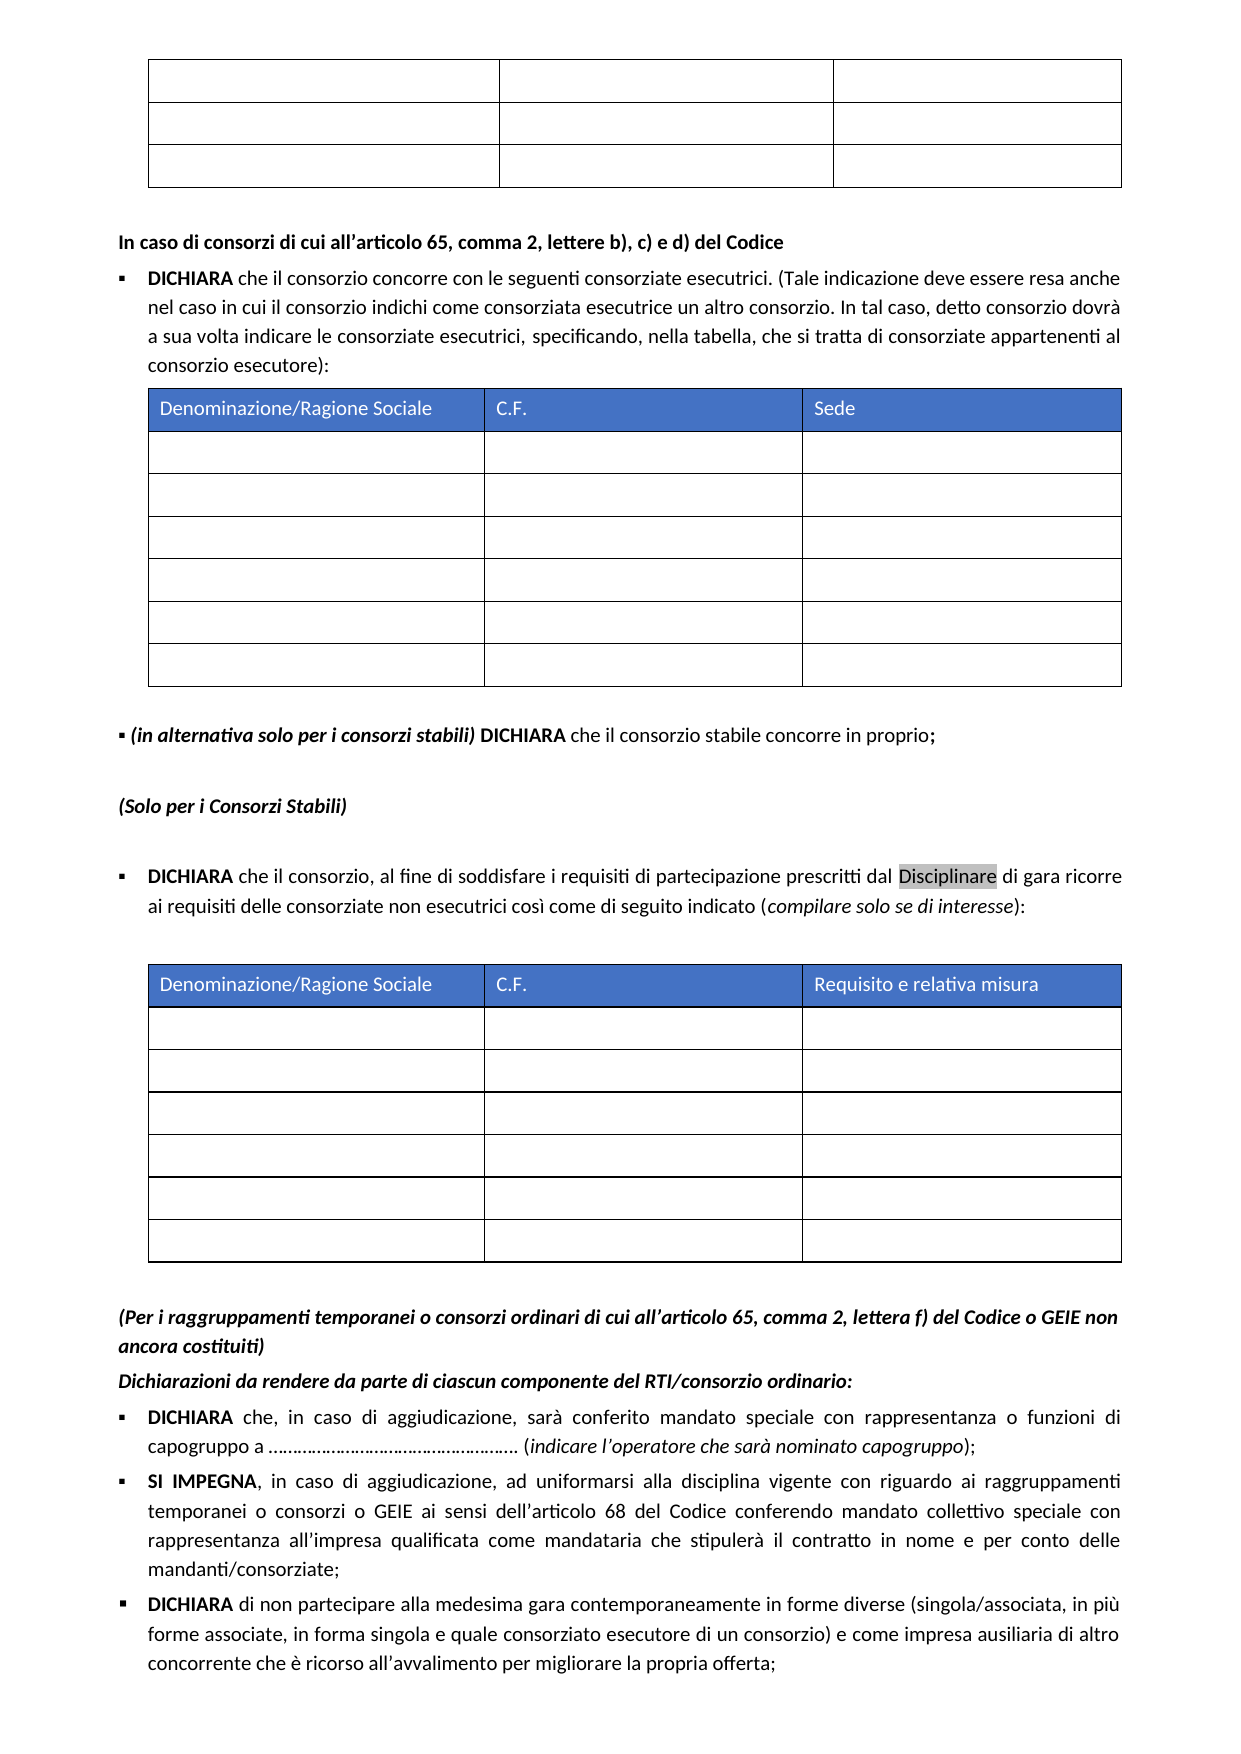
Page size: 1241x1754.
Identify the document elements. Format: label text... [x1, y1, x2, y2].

table_cell [485, 474, 802, 516]
table_cell [834, 60, 1121, 102]
table_cell [485, 1178, 802, 1219]
table_header C.F. [485, 965, 802, 1006]
text Dichiarazioni da rendere da parte di ciascun componente del RTI/consorzio ordinario: [118, 1369, 1122, 1394]
table_cell [149, 517, 484, 558]
table_cell [149, 145, 499, 187]
table_cell [834, 145, 1121, 187]
table_cell [485, 644, 802, 686]
table_cell [500, 145, 833, 187]
text (Per i raggruppamenti temporanei o consorzi ordinari di cui all’articolo 65, comma 2, lettera f) del Codice o GEIE non ancora costituiti) [118, 1304, 1122, 1359]
table_header Requisito e relativa misura [803, 965, 1121, 1006]
table_cell [149, 1220, 484, 1261]
table_cell [803, 559, 1121, 601]
table_cell [485, 1220, 802, 1261]
text ▪ SI IMPEGNA, in caso di aggiudicazione, ad uniformarsi alla disciplina vigente con riguardo ai raggruppamenti temporanei o consorzi o GEIE ai sensi dell’articolo 68 del Codice conferendo mandato collettivo speciale con rappresentanza all’impresa qualificata come mandataria che stipulerà il contratto in nome e per conto delle mandanti/consorziate; [118, 1469, 1122, 1582]
table_cell [803, 1178, 1121, 1219]
table_cell [500, 60, 833, 102]
table_cell [803, 1220, 1121, 1261]
table_cell [803, 644, 1121, 686]
table_cell [834, 103, 1121, 144]
table_cell [485, 1093, 802, 1134]
table_cell [803, 1093, 1121, 1134]
text ▪ DICHIARA che il consorzio, al fine di soddisfare i requisiti di partecipazione prescritti dal Disciplinare di gara ricorre ai requisiti delle consorziate non esecutrici così come di seguito indicato (compilare solo se di interesse): [118, 864, 1122, 918]
table_cell [803, 432, 1121, 473]
table_header Denominazione/Ragione Sociale [149, 965, 484, 1006]
table_cell [149, 1135, 484, 1176]
table_header Sede [803, 389, 1121, 431]
table_cell [149, 602, 484, 643]
list ▪ (in alternativa solo per i consorzi stabili) DICHIARA che il consorzio stabile concorre in proprio; [118, 722, 1122, 747]
table_cell [803, 1135, 1121, 1176]
text ▪ DICHIARA che, in caso di aggiudicazione, sarà conferito mandato speciale con rappresentanza o funzioni di capogruppo a ……………………………………………. (indicare l’operatore che sarà nominato capogruppo); [118, 1404, 1122, 1459]
table_cell [485, 1050, 802, 1091]
table_cell [149, 103, 499, 144]
text ▪ DICHIARA che il consorzio concorre con le seguenti consorziate esecutrici. (Tale indicazione deve essere resa anche nel caso in cui il consorzio indichi come consorziata esecutrice un altro consorzio. In tal caso, detto consorzio dovrà a sua volta indicare le consorziate esecutrici, specificando, nella tabella, che si tratta di consorziate appartenenti al consorzio esecutore): [118, 265, 1122, 378]
table_header Denominazione/Ragione Sociale [149, 389, 484, 431]
table_cell [149, 559, 484, 601]
table_cell [149, 1178, 484, 1219]
table_cell [500, 103, 833, 144]
table_cell [485, 559, 802, 601]
text (Solo per i Consorzi Stabili) [118, 793, 1122, 818]
table_cell [803, 602, 1121, 643]
table_cell [149, 644, 484, 686]
table_cell [149, 432, 484, 473]
table_header C.F. [485, 389, 802, 431]
table_cell [485, 1135, 802, 1176]
text In caso di consorzi di cui all’articolo 65, comma 2, lettere b), c) e d) del Codice [118, 229, 1122, 255]
table_cell [485, 602, 802, 643]
table_cell [149, 1050, 484, 1091]
table_cell [803, 1008, 1121, 1049]
table_cell [149, 60, 499, 102]
table_cell [485, 1008, 802, 1049]
table_cell [149, 474, 484, 516]
table_cell [485, 432, 802, 473]
table_cell [803, 1050, 1121, 1091]
table_cell [149, 1008, 484, 1049]
list DICHIARA di non partecipare alla medesima gara contemporaneamente in forme diverse (singola/associata, in più forme associate, in forma singola e quale consorziato esecutore di un consorzio) e come impresa ausiliaria di altro concorrente che è ricorso all’avvalimento per migliorare la propria offerta; [118, 1592, 1122, 1675]
table_cell [149, 1093, 484, 1134]
table_cell [803, 517, 1121, 558]
table_cell [485, 517, 802, 558]
table_cell [803, 474, 1121, 516]
